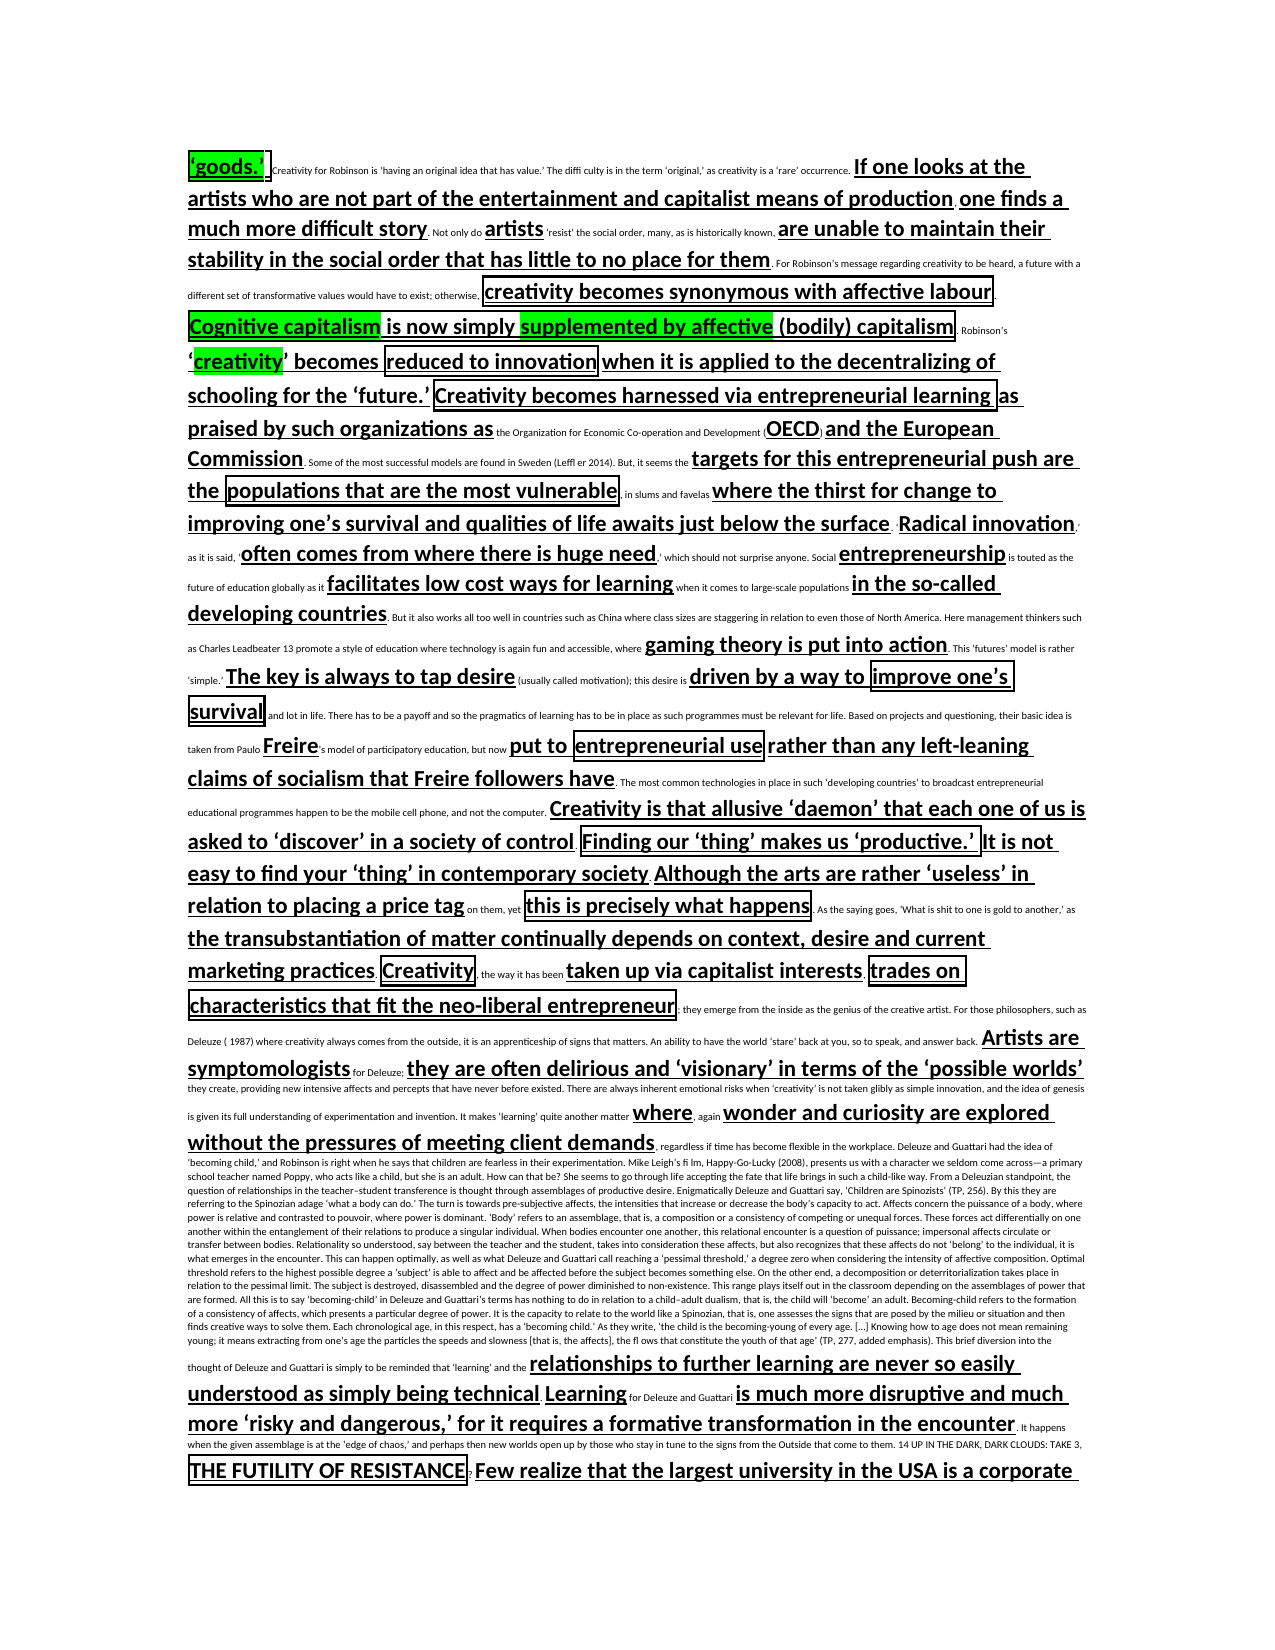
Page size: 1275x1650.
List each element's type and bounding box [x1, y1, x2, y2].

text [187, 150, 1087, 1486]
